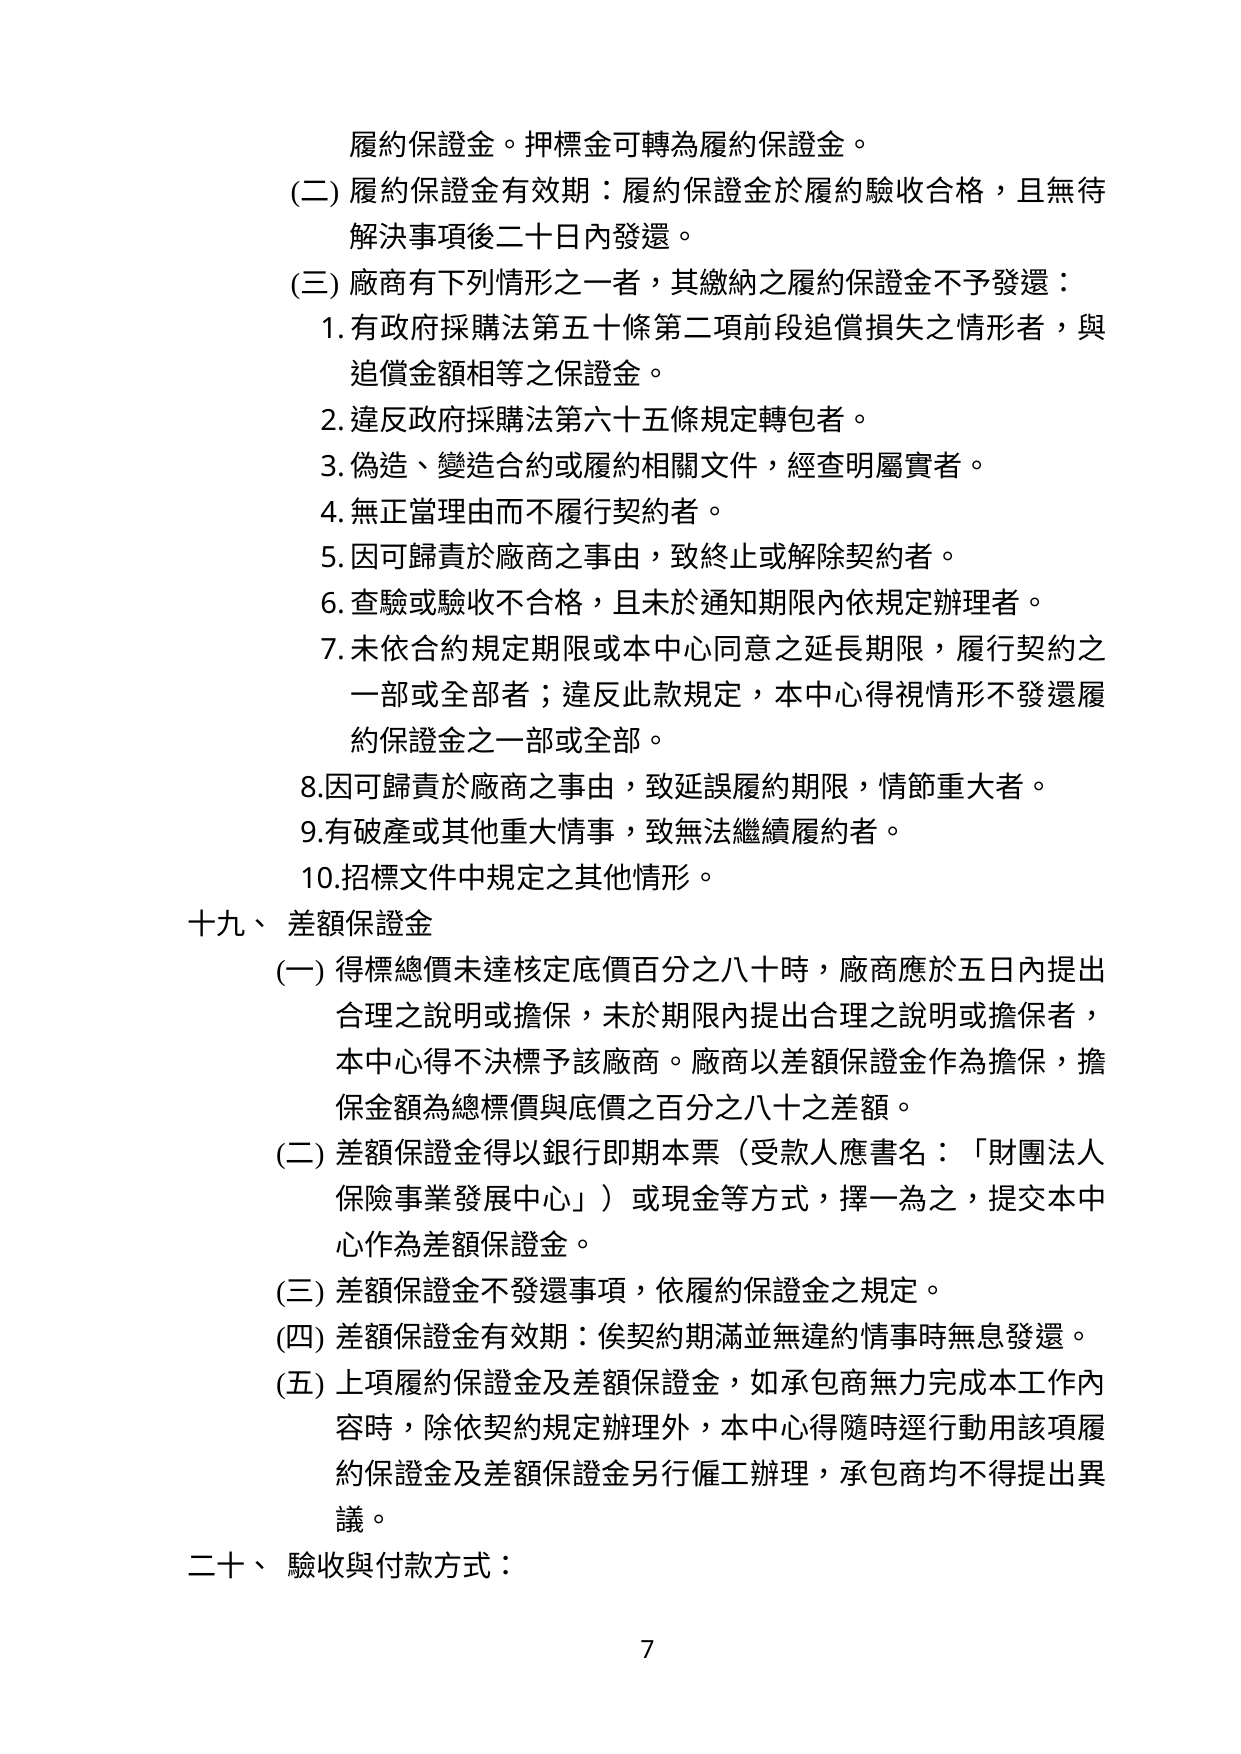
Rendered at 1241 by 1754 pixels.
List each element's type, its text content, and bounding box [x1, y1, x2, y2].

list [290, 118, 1107, 164]
list 因可歸責於廠商之事由，致終止或解除契約者。 [320, 531, 1107, 576]
list 偽造、變造合約或履約相關文件，經查明屬實者。 [320, 439, 1107, 485]
list 無正當理由而不履行契約者。 [320, 485, 1107, 531]
list 得標總價未達核定底價百分之八十時，廠商應於五日內提出合理之說明或擔保，未於期限內提出合理之說明或擔保者，本中心得不決標予該廠商。廠商以差額保證金作為擔保，擔保金額為總標價與底價之百分之八十之差額。 [276, 943, 1107, 1126]
list 違反政府採購法第六十五條規定轉包者。 [320, 393, 1107, 439]
list 履約保證金有效期：履約保證金於履約驗收合格，且無待解決事項後二十日內發還。 [290, 164, 1107, 256]
list 差額保證金 [187, 897, 1107, 943]
text 8.因可歸責於廠商之事由，致延誤履約期限，情節重大者。 [300, 760, 1107, 806]
list 驗收與付款方式： [187, 1539, 1107, 1585]
list 廠商有下列情形之一者，其繳納之履約保證金不予發還： [290, 256, 1107, 301]
list 有政府採購法第五十條第二項前段追償損失之情形者，與追償金額相等之保證金。 [320, 301, 1107, 393]
list 查驗或驗收不合格，且未於通知期限內依規定辦理者。 [320, 576, 1107, 622]
text 10.招標文件中規定之其他情形。 [300, 851, 1107, 897]
list 差額保證金不發還事項，依履約保證金之規定。 [276, 1264, 1107, 1310]
text 9.有破產或其他重大情事，致無法繼續履約者。 [300, 806, 1107, 851]
list 差額保證金得以銀行即期本票（受款人應書名：「財團法人保險事業發展中心」）或現金等方式，擇一為之，提交本中心作為差額保證金。 [276, 1126, 1107, 1264]
list 未依合約規定期限或本中心同意之延長期限，履行契約之一部或全部者；違反此款規定，本中心得視情形不發還履約保證金之一部或全部。 [320, 622, 1107, 760]
list 差額保證金有效期：俟契約期滿並無違約情事時無息發還。 [276, 1310, 1107, 1356]
list 上項履約保證金及差額保證金，如承包商無力完成本工作內容時，除依契約規定辦理外，本中心得隨時逕行動用該項履約保證金及差額保證金另行僱工辦理，承包商均不得提出異議。 [276, 1356, 1107, 1539]
